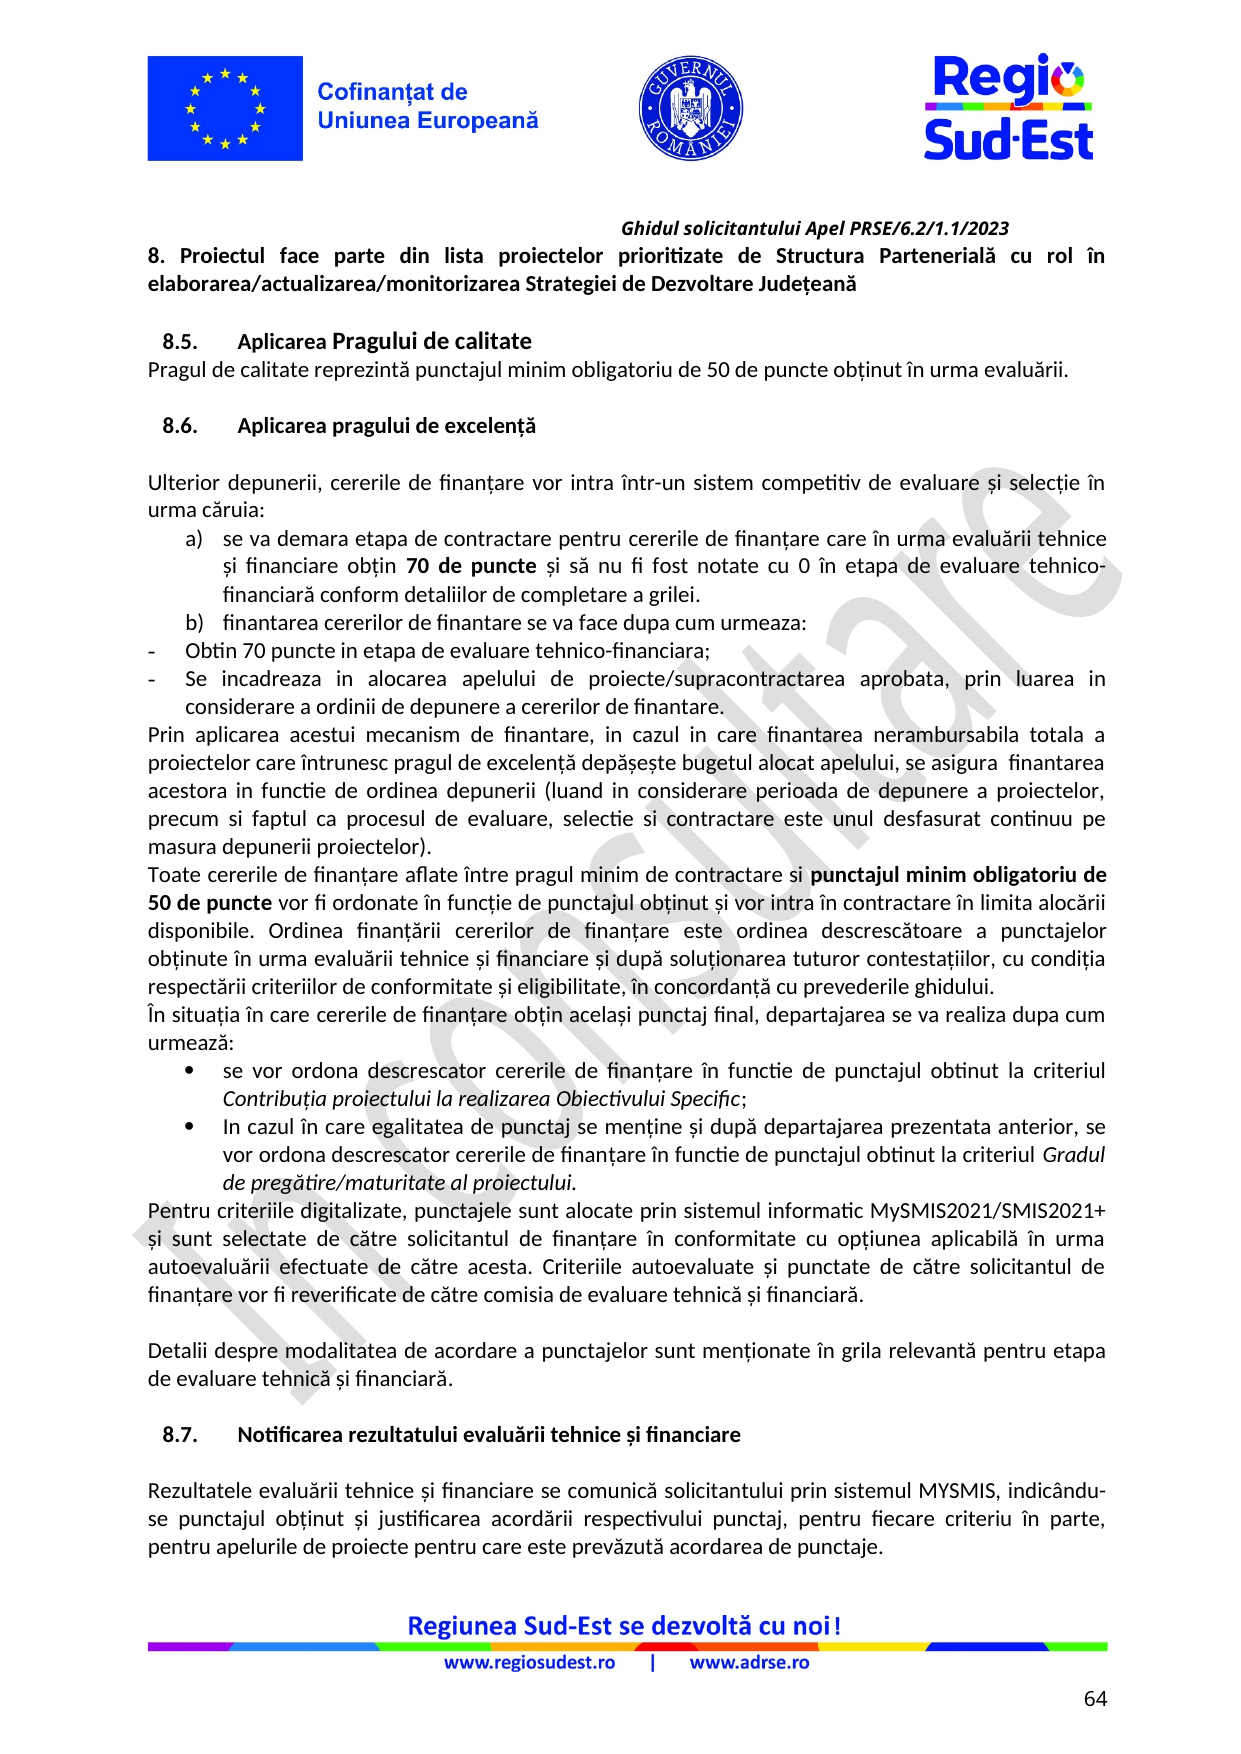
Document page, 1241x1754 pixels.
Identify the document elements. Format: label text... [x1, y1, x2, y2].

list se vor ordona descrescator cererile de finanţare în functie de punctajul obtinut la criteriul Contribuția proiectului la realizarea Obiectivului Specific; [185, 1056, 1107, 1112]
text Prin aplicarea acestui mecanism de finantare, in cazul in care finantarea nerambursabila totala a proiectelor care întrunesc pragul de excelență depășește bugetul alocat apelului, se asigura finantarea acestora in functie de ordinea depunerii (luand in considerare perioada de depunere a proiectelor, precum si faptul ca procesul de evaluare, selectie si contractare este unul desfasurat continuu pe masura depunerii proiectelor). [148, 720, 1107, 860]
text Rezultatele evaluării tehnice și financiare se comunică solicitantului prin sistemul MYSMIS, indicându-se punctajul obținut și justificarea acordării respectivului punctaj, pentru fiecare criteriu în parte, pentru apelurile de proiecte pentru care este prevăzută acordarea de punctaje. [148, 1476, 1107, 1560]
picture [147, 53, 1093, 162]
list se va demara etapa de contractare pentru cererile de finanțare care în urma evaluării tehnice și financiare obțin 70 de puncte și să nu fi fost notate cu 0 în etapa de evaluare tehnico-financiară conform detaliilor de completare a grilei. [185, 524, 1107, 608]
list finantarea cererilor de finantare se va face dupa cum urmeaza: [185, 608, 1107, 636]
list Obtin 70 puncte in etapa de evaluare tehnico-financiara; [148, 636, 1107, 664]
picture [147, 1615, 1108, 1672]
text Detalii despre modalitatea de acordare a punctajelor sunt menționate în grila relevantă pentru etapa de evaluare tehnică și financiară. [148, 1336, 1107, 1392]
subtitle Notificarea rezultatului evaluării tehnice și financiare [162, 1420, 1107, 1448]
text Toate cererile de finanțare aflate între pragul minim de contractare si punctajul minim obligatoriu de 50 de puncte vor fi ordonate în funcție de punctajul obținut și vor intra în contractare în limita alocării disponibile. Ordinea finanțării cererilor de finanțare este ordinea descrescătoare a punctajelor obținute în urma evaluării tehnice și financiare și după soluționarea tuturor contestațiilor, cu condiția respectării criteriilor de conformitate și eligibilitate, în concordanță cu prevederile ghidului. [148, 860, 1107, 1000]
list In cazul în care egalitatea de punctaj se menține și după departajarea prezentata anterior, se vor ordona descrescator cererile de finanţare în functie de punctajul obtinut la criteriul Gradul de pregătire/maturitate al proiectului. [185, 1112, 1107, 1196]
subtitle Aplicarea Pragului de calitate [162, 325, 1107, 356]
text În situația în care cererile de finanțare obțin același punctaj final, departajarea se va realiza dupa cum urmează: [148, 1000, 1107, 1056]
subtitle Aplicarea pragului de excelență [162, 412, 1107, 439]
text Pragul de calitate reprezintă punctajul minim obligatoriu de 50 de puncte obținut în urma evaluării. [148, 356, 1107, 383]
list Se incadreaza in alocarea apelului de proiecte/supracontractarea aprobata, prin luarea in considerare a ordinii de depunere a cererilor de finantare. [148, 664, 1107, 720]
text Ulterior depunerii, cererile de finanțare vor intra într-un sistem competitiv de evaluare și selecție în urma căruia: [148, 468, 1107, 524]
text Pentru criteriile digitalizate, punctajele sunt alocate prin sistemul informatic MySMIS2021/SMIS2021+ și sunt selectate de către solicitantul de finanțare în conformitate cu opțiunea aplicabilă în urma autoevaluării efectuate de către acesta. Criteriile autoevaluate și punctate de către solicitantul de finanțare vor fi reverificate de către comisia de evaluare tehnică și financiară. [148, 1196, 1107, 1308]
text 8. Proiectul face parte din lista proiectelor prioritizate de Structura Partenerială cu rol în elaborarea/actualizarea/monitorizarea Strategiei de Dezvoltare Județeană [148, 241, 1107, 297]
